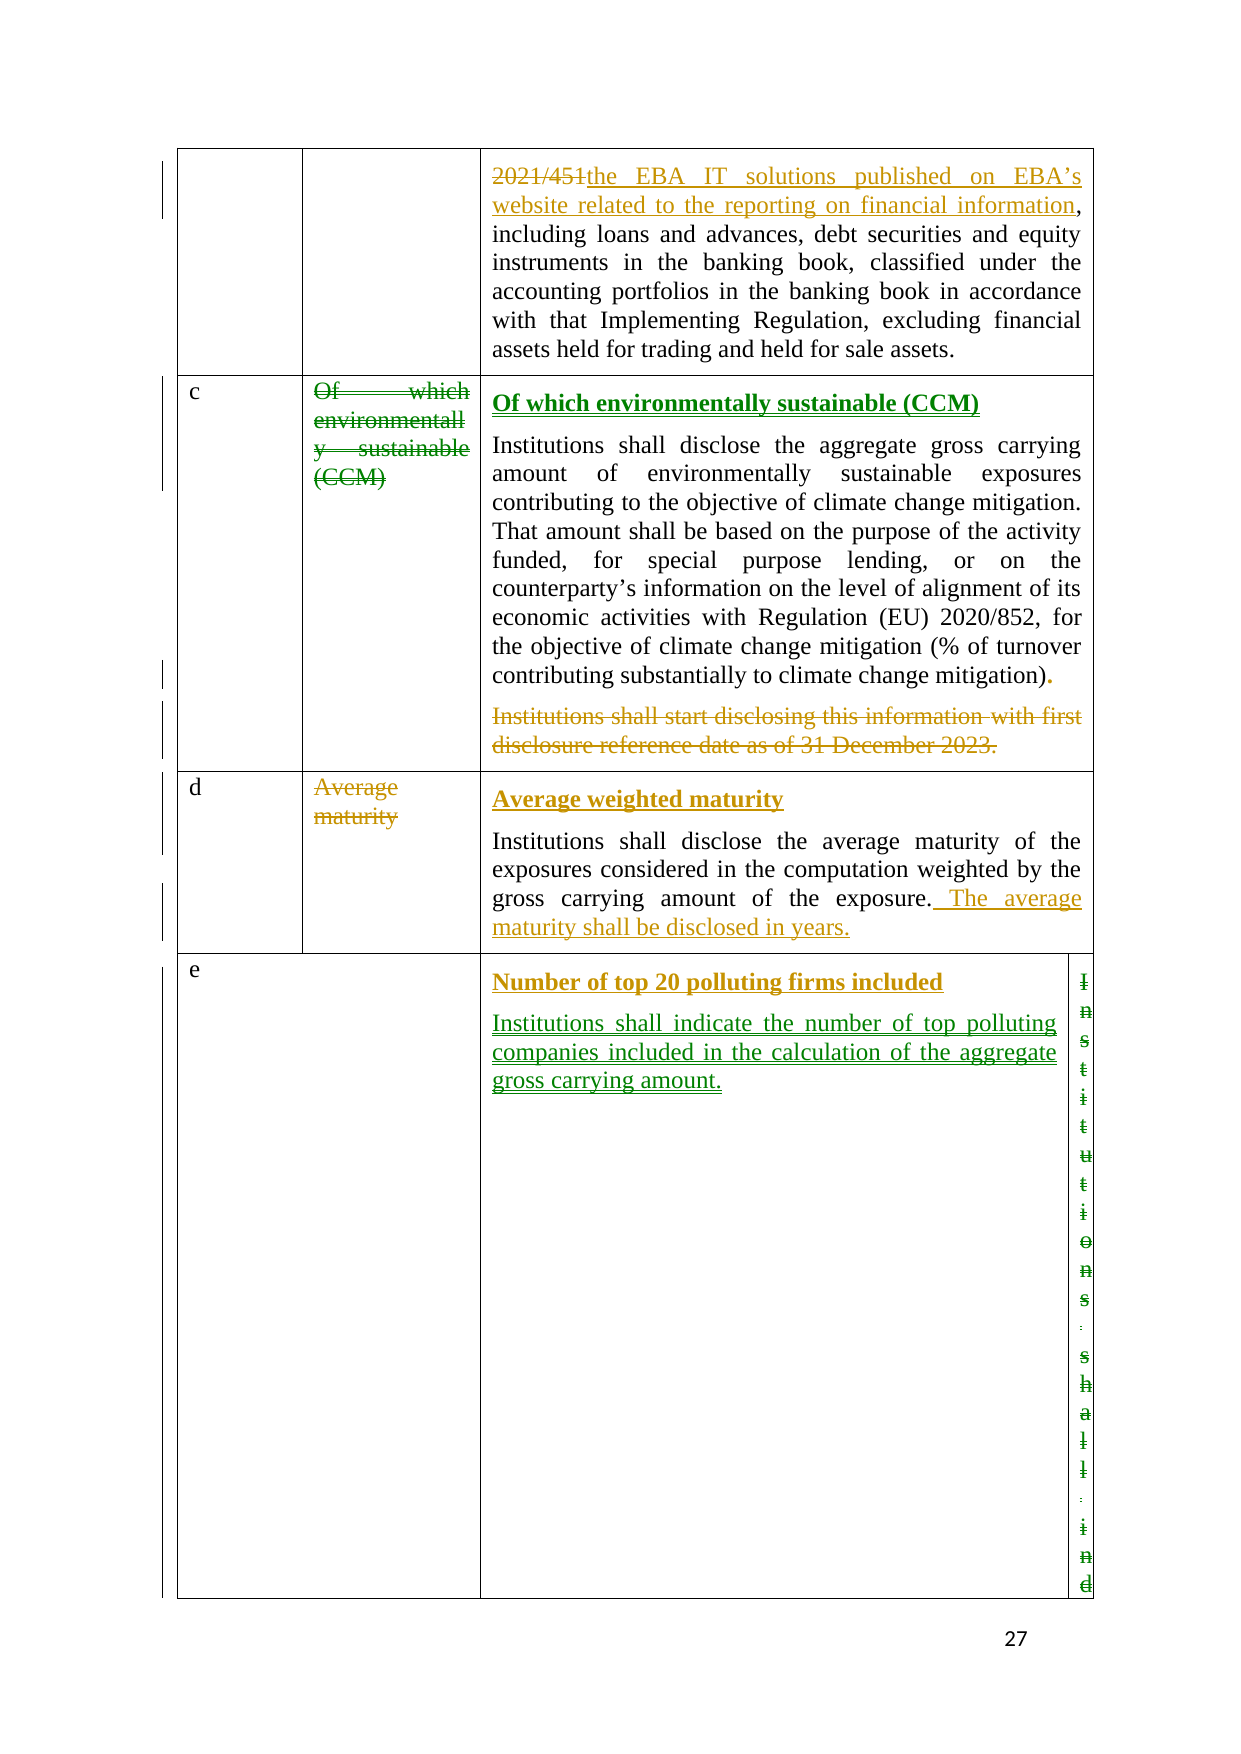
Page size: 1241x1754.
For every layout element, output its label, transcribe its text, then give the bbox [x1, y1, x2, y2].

table_cell Institutions shall disclose the aggregate gross carrying amount of environmentally sustainable exposures contributing to the objective of climate change mitigation. That amount shall be based on the purpose of the activity funded, for special purpose lending, or on the counterparty’s information on the level of alignment of its economic activities with Regulation (EU) 2020/852, for the objective of climate change mitigation (% of turnover contributing substantially to climate change mitigation). [481, 376, 1093, 771]
table_cell [303, 376, 480, 771]
table_cell b [178, 149, 302, 375]
table_cell [1069, 954, 1093, 1598]
table_cell e [178, 954, 480, 1598]
table_cell d [178, 772, 302, 953]
table_cell Institutions shall disclose the average maturity of the exposures considered in the computation weighted by the gross carrying amount of the exposure. [481, 772, 1093, 953]
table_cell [481, 954, 1068, 1598]
table_cell [303, 149, 480, 375]
table_cell c [178, 376, 302, 771]
table_cell [303, 772, 480, 953]
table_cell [481, 149, 1093, 375]
